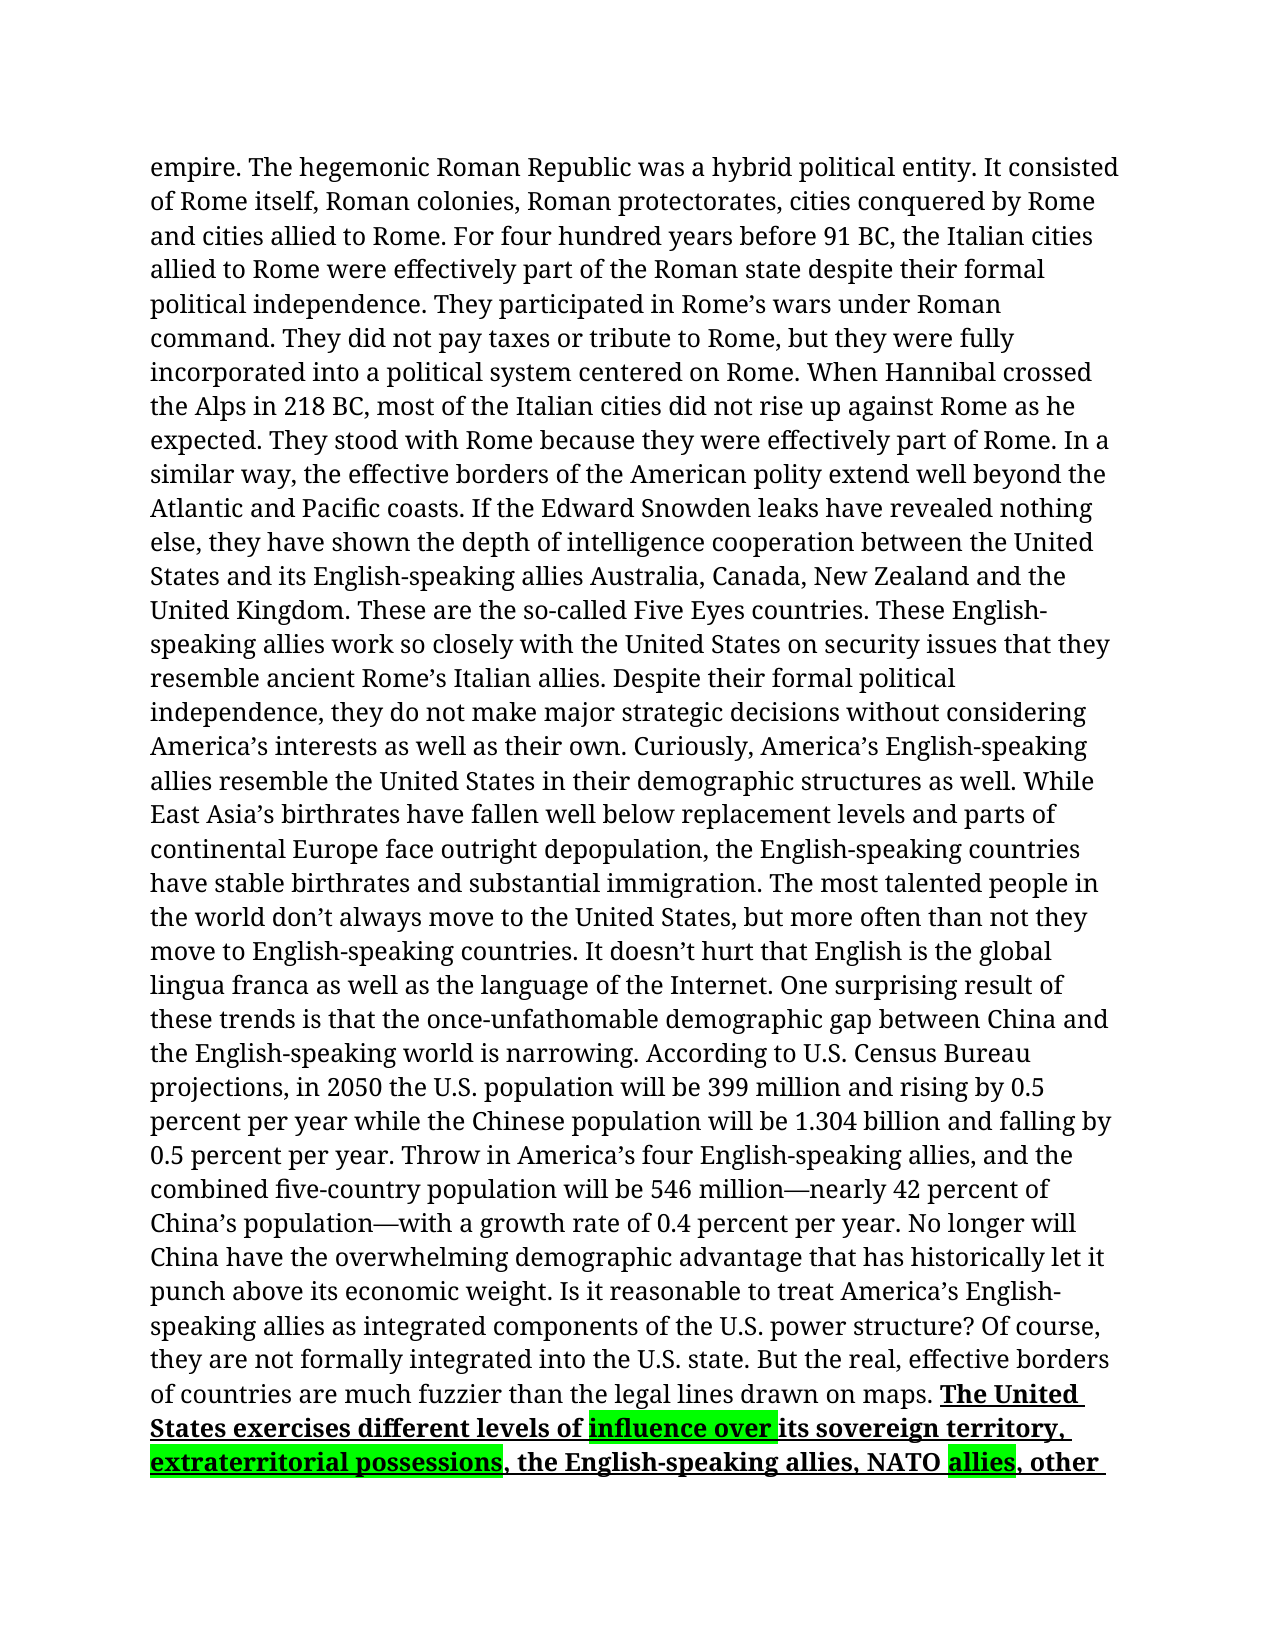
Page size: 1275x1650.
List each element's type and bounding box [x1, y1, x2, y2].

text [150, 150, 1125, 1478]
